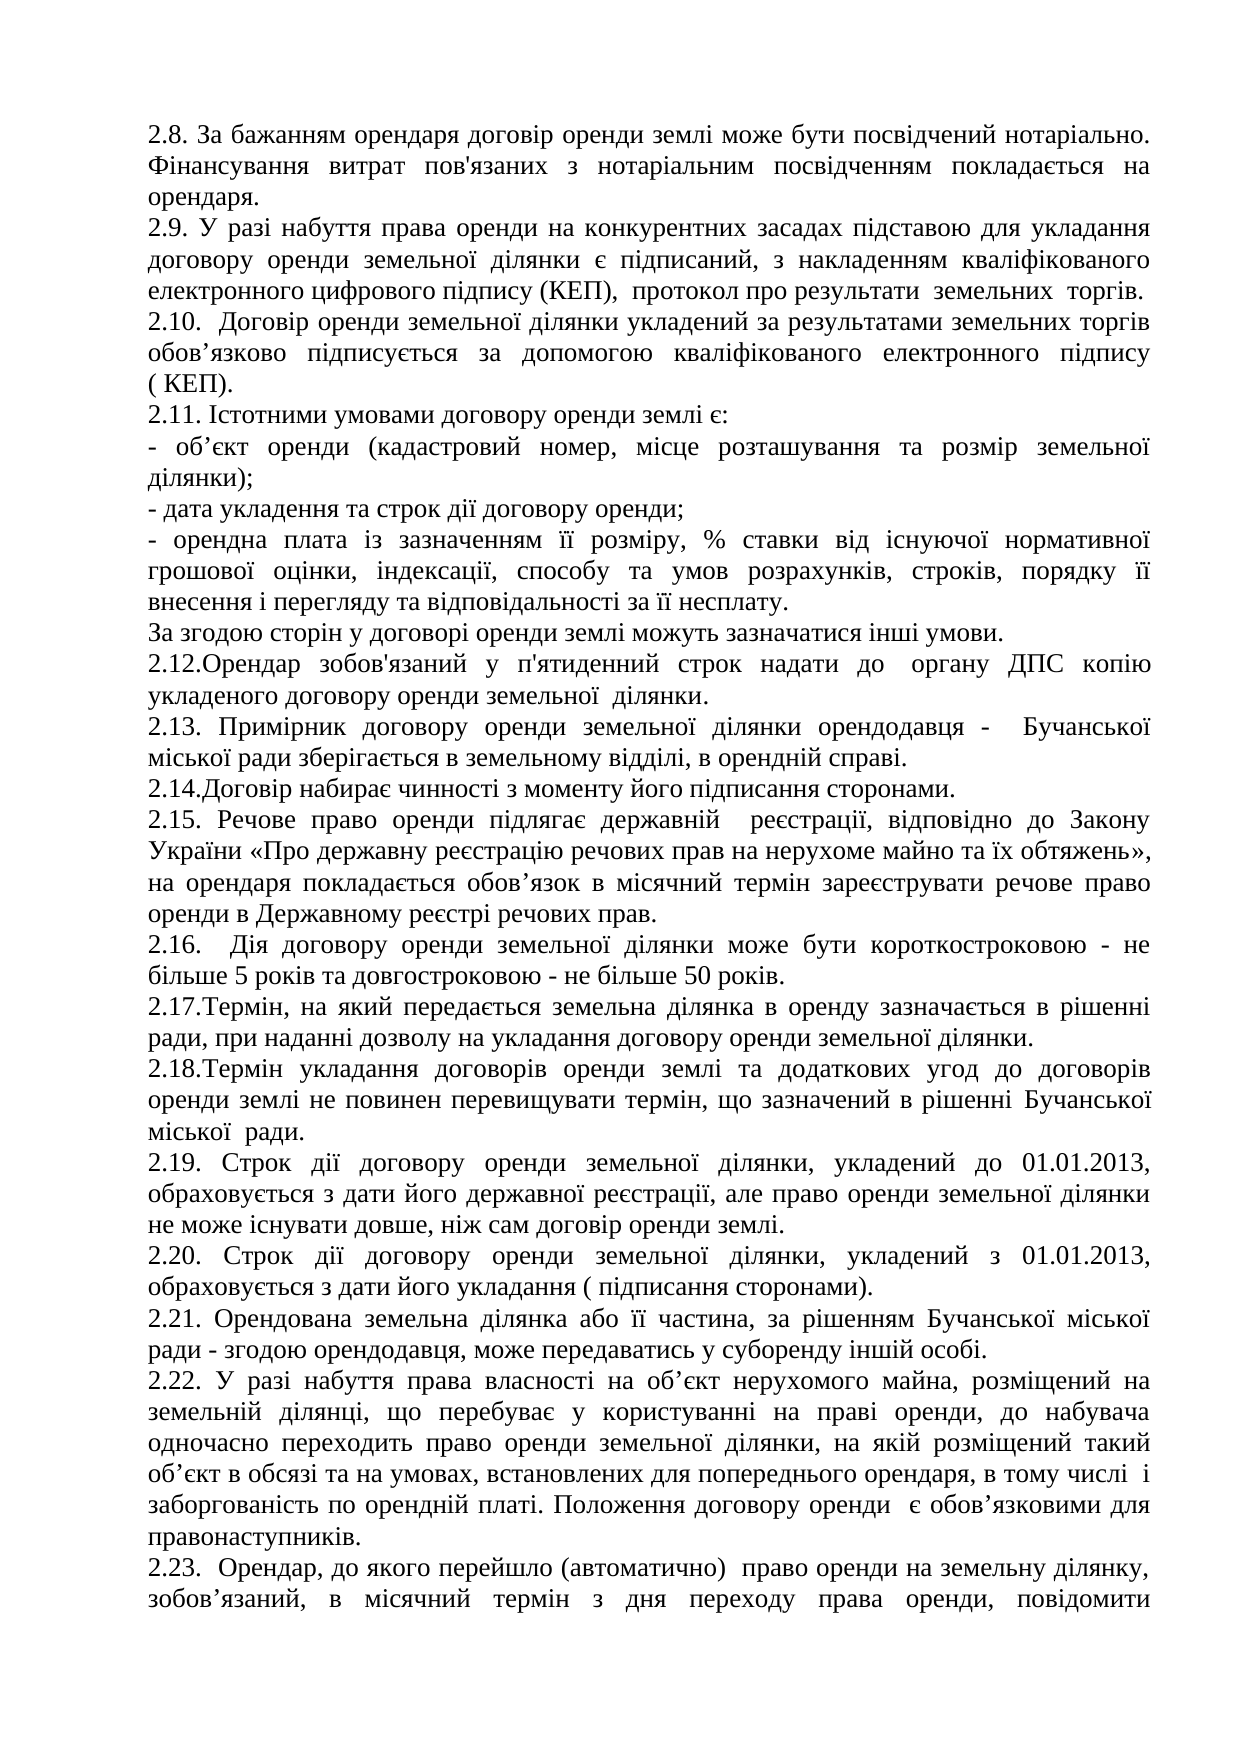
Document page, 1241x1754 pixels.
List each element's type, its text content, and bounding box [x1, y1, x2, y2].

text 2.10. Договір оренди земельної ділянки укладений за результатами земельних торгів обов’язково підписується за допомогою кваліфікованого електронного підпису ( КЕП). [148, 305, 1152, 398]
text 2.15. Речове право оренди підлягає державній реєстрації, відповідно до Закону України «Про державну реєстрацію речових прав на нерухоме майно та їх обтяжень», на орендаря покладається обов’язок в місячний термін зареєструвати речове право оренди в Державному реєстрі речових прав. [148, 803, 1152, 928]
text 2.8. За бажанням орендаря договір оренди землі може бути посвідчений нотаріально. Фінансування витрат пов'язаних з нотаріальним посвідченням покладається на орендаря. [148, 118, 1152, 212]
text - об’єкт оренди (кадастровий номер, місце розташування та розмір земельної ділянки); [148, 429, 1152, 492]
text 2.11. Істотними умовами договору оренди землі є: [148, 398, 1152, 429]
text - дата укладення та строк дії договору оренди; [148, 492, 1152, 523]
text - орендна плата із зазначенням її розміру, % ставки від існуючої нормативної грошової оцінки, індексації, способу та умов розрахунків, строків, порядку її внесення і перегляду та відповідальності за її несплату. [148, 523, 1152, 616]
text 2.22. У разі набуття права власності на об’єкт нерухомого майна, розміщений на земельній ділянці, що перебуває у користуванні на праві оренди, до набувача одночасно переходить право оренди земельної ділянки, на якій розміщений такий об’єкт в обсязі та на умовах, встановлених для попереднього орендаря, в тому числі і заборгованість по орендній платі. Положення договору оренди є обов’язковими для правонаступників. [148, 1364, 1152, 1551]
text 2.9. У разі набуття права оренди на конкурентних засадах підставою для укладання договору оренди земельної ділянки є підписаний, з накладенням кваліфікованого електронного цифрового підпису (КЕП), протокол про результати земельних торгів. [148, 212, 1152, 305]
text За згодою сторін у договорі оренди землі можуть зазначатися інші умови. [148, 616, 1152, 648]
text 2.12.Орендар зобов'язаний у п'ятиденний строк надати до органу ДПС копію укладеного договору оренди земельної ділянки. [148, 648, 1152, 710]
text 2.19. Строк дії договору оренди земельної ділянки, укладений до 01.01.2013, обраховується з дати його державної реєстрації, але право оренди земельної ділянки не може існувати довше, ніж сам договір оренди землі. [148, 1146, 1152, 1239]
text 2.20. Строк дії договору оренди земельної ділянки, укладений з 01.01.2013, обраховується з дати його укладання ( підписання сторонами). [148, 1239, 1152, 1302]
text 2.14.Договір набирає чинності з моменту його підписання сторонами. [148, 772, 1152, 803]
text 2.13. Примірник договору оренди земельної ділянки орендодавця - Бучанської міської ради зберігається в земельному відділі, в орендній справі. [148, 710, 1152, 772]
text 2.16. Дія договору оренди земельної ділянки може бути короткостроковою - не більше 5 років та довгостроковою - не більше 50 років. [148, 928, 1152, 990]
text 2.17.Термін, на який передається земельна ділянка в оренду зазначається в рішенні ради, при наданні дозволу на укладання договору оренди земельної ділянки. [148, 990, 1152, 1052]
text 2.18.Термін укладання договорів оренди землі та додаткових угод до договорів оренди землі не повинен перевищувати термін, що зазначений в рішенні Бучанської міської ради. [148, 1052, 1152, 1146]
text 2.21. Орендована земельна ділянка або її частина, за рішенням Бучанської міської ради - згодою орендодавця, може передаватись у суборенду іншій особі. [148, 1302, 1152, 1364]
